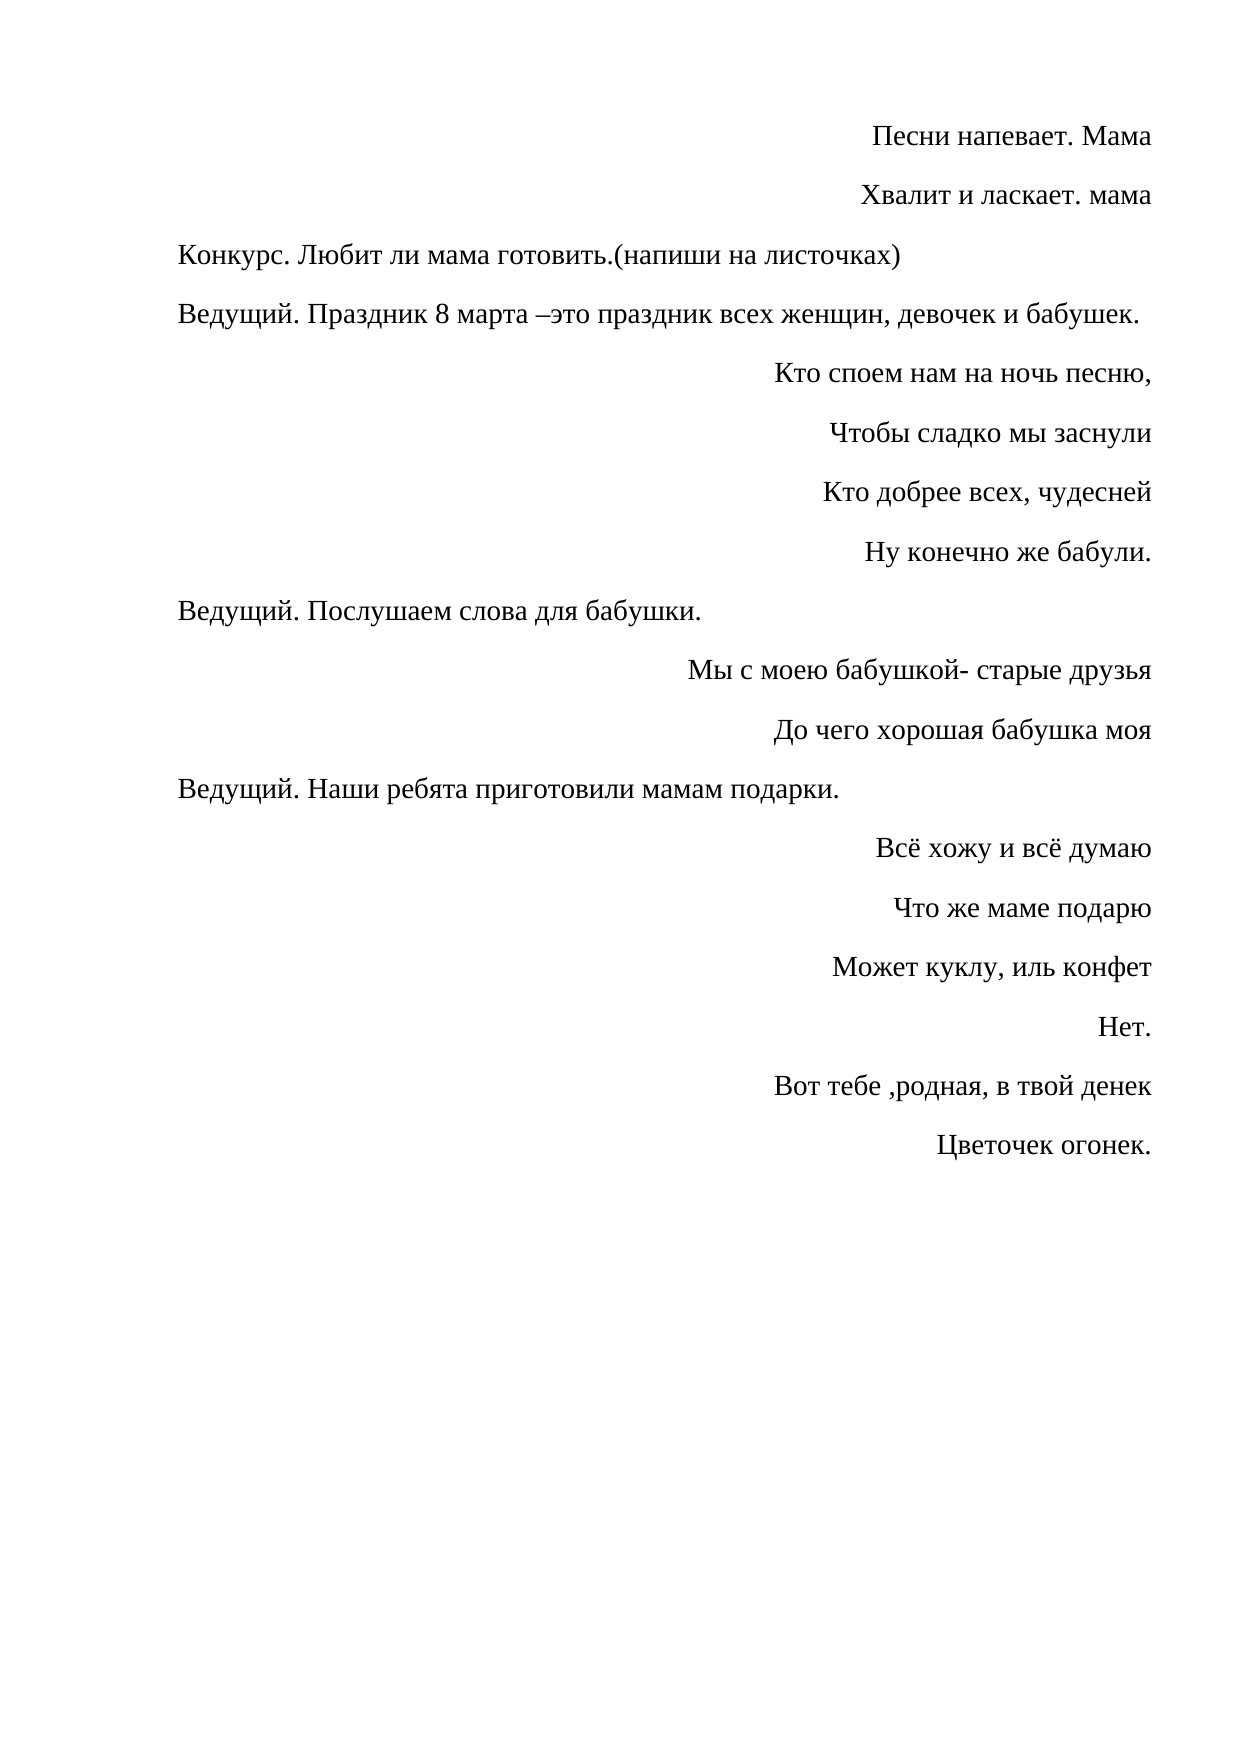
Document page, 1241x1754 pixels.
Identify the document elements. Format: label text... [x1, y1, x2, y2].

text Ведущий. Праздник 8 марта –это праздник всех женщин, девочек и бабушек. [177, 296, 1152, 330]
text Конкурс. Любит ли мама готовить.(напиши на листочках) [177, 237, 1152, 270]
text Ведущий. Наши ребята приготовили мамам подарки. [177, 771, 1152, 805]
text Что же маме подарю [177, 890, 1152, 923]
text Всё хожу и всё думаю [177, 831, 1152, 864]
text Чтобы сладко мы заснули [177, 415, 1152, 448]
text Нет. [177, 1009, 1152, 1042]
text Хвалит и ласкает. мама [177, 177, 1152, 211]
text Ну конечно же бабули. [177, 534, 1152, 567]
text Вот тебе ,родная, в твой денек [177, 1068, 1152, 1102]
text Может куклу, иль конфет [177, 949, 1152, 983]
text Цветочек огонек. [177, 1127, 1152, 1161]
text Кто споем нам на ночь песню, [177, 356, 1152, 389]
text Песни напевает. Мама [177, 118, 1152, 152]
text Ведущий. Послушаем слова для бабушки. [177, 593, 1152, 627]
text До чего хорошая бабушка моя [177, 712, 1152, 745]
text Кто добрее всех, чудесней [177, 474, 1152, 508]
text Мы с моею бабушкой- старые друзья [177, 652, 1152, 686]
